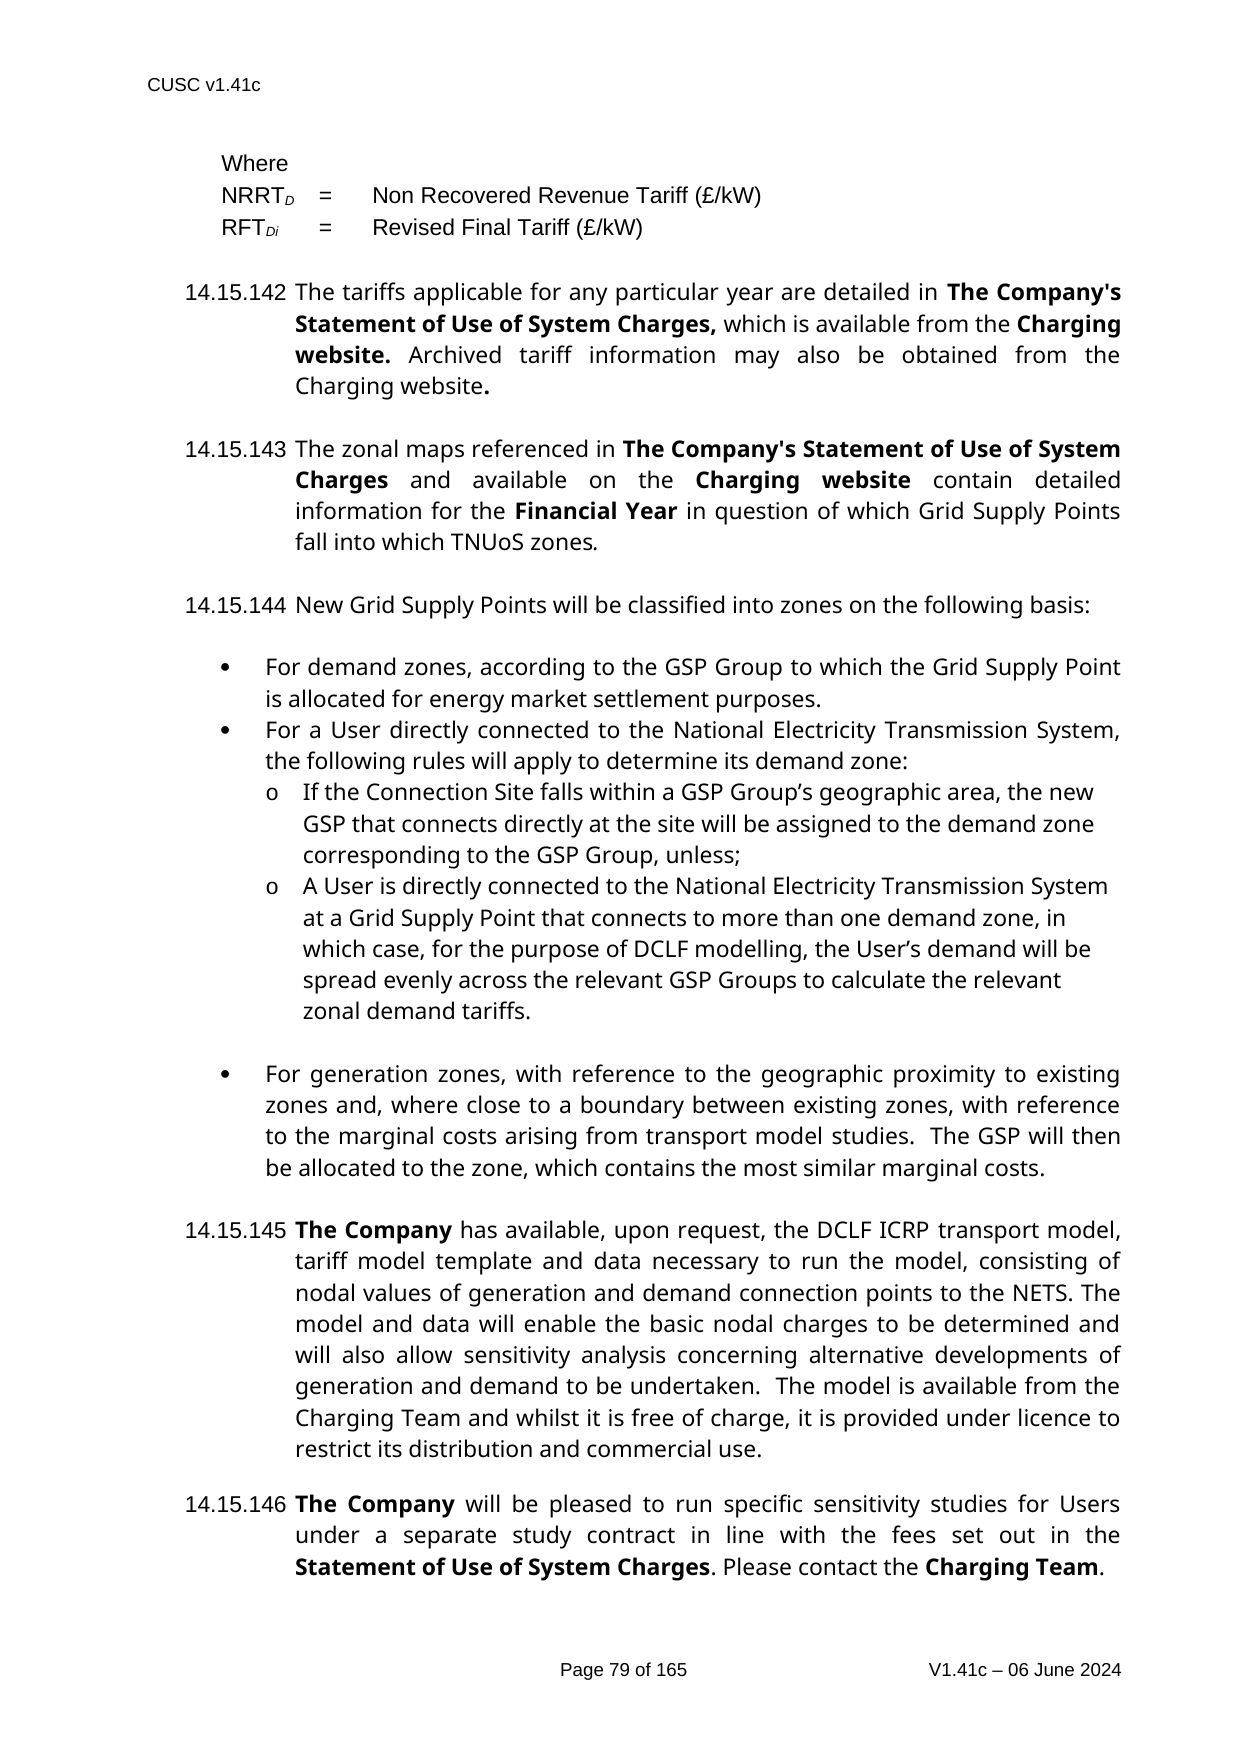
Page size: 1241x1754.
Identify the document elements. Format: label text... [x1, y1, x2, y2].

list The Company will be pleased to run specific sensitivity studies for Users under a separate study contract in line with the fees set out in the Statement of Use of System Charges. Please contact the Charging Team. [184, 1488, 1121, 1582]
list New Grid Supply Points will be classified into zones on the following basis: [184, 589, 1121, 620]
list For a User directly connected to the National Electricity Transmission System, the following rules will apply to determine its demand zone: [221, 714, 1121, 776]
list The tariffs applicable for any particular year are detailed in The Company's Statement of Use of System Charges, which is available from the Charging website. Archived tariff information may also be obtained from the Charging website. [184, 276, 1121, 401]
text NRRTD = Non Recovered Revenue Tariff (£/kW) [221, 182, 1121, 208]
list The Company has available, upon request, the DCLF ICRP transport model, tariff model template and data necessary to run the model, consisting of nodal values of generation and demand connection points to the NETS. The model and data will enable the basic nodal charges to be determined and will also allow sensitivity analysis concerning alternative developments of generation and demand to be undertaken. The model is available from the Charging Team and whilst it is free of charge, it is provided under licence to restrict its distribution and commercial use. [184, 1214, 1121, 1464]
list For generation zones, with reference to the geographic proximity to existing zones and, where close to a boundary between existing zones, with reference to the marginal costs arising from transport model studies. The GSP will then be allocated to the zone, which contains the most similar marginal costs. [221, 1058, 1121, 1183]
text Where [221, 150, 1121, 177]
text RFTDi = Revised Final Tariff (£/kW) [221, 213, 1121, 240]
list A User is directly connected to the National Electricity Transmission System at a Grid Supply Point that connects to more than one demand zone, in which case, for the purpose of DCLF modelling, the User’s demand will be spread evenly across the relevant GSP Groups to calculate the relevant zonal demand tariffs. [265, 870, 1121, 1026]
list For demand zones, according to the GSP Group to which the Grid Supply Point is allocated for energy market settlement purposes. [221, 651, 1121, 714]
list If the Connection Site falls within a GSP Group’s geographic area, the new GSP that connects directly at the site will be assigned to the demand zone corresponding to the GSP Group, unless; [265, 776, 1121, 870]
list The zonal maps referenced in The Company's Statement of Use of System Charges and available on the Charging website contain detailed information for the Financial Year in question of which Grid Supply Points fall into which TNUoS zones. [184, 432, 1121, 557]
